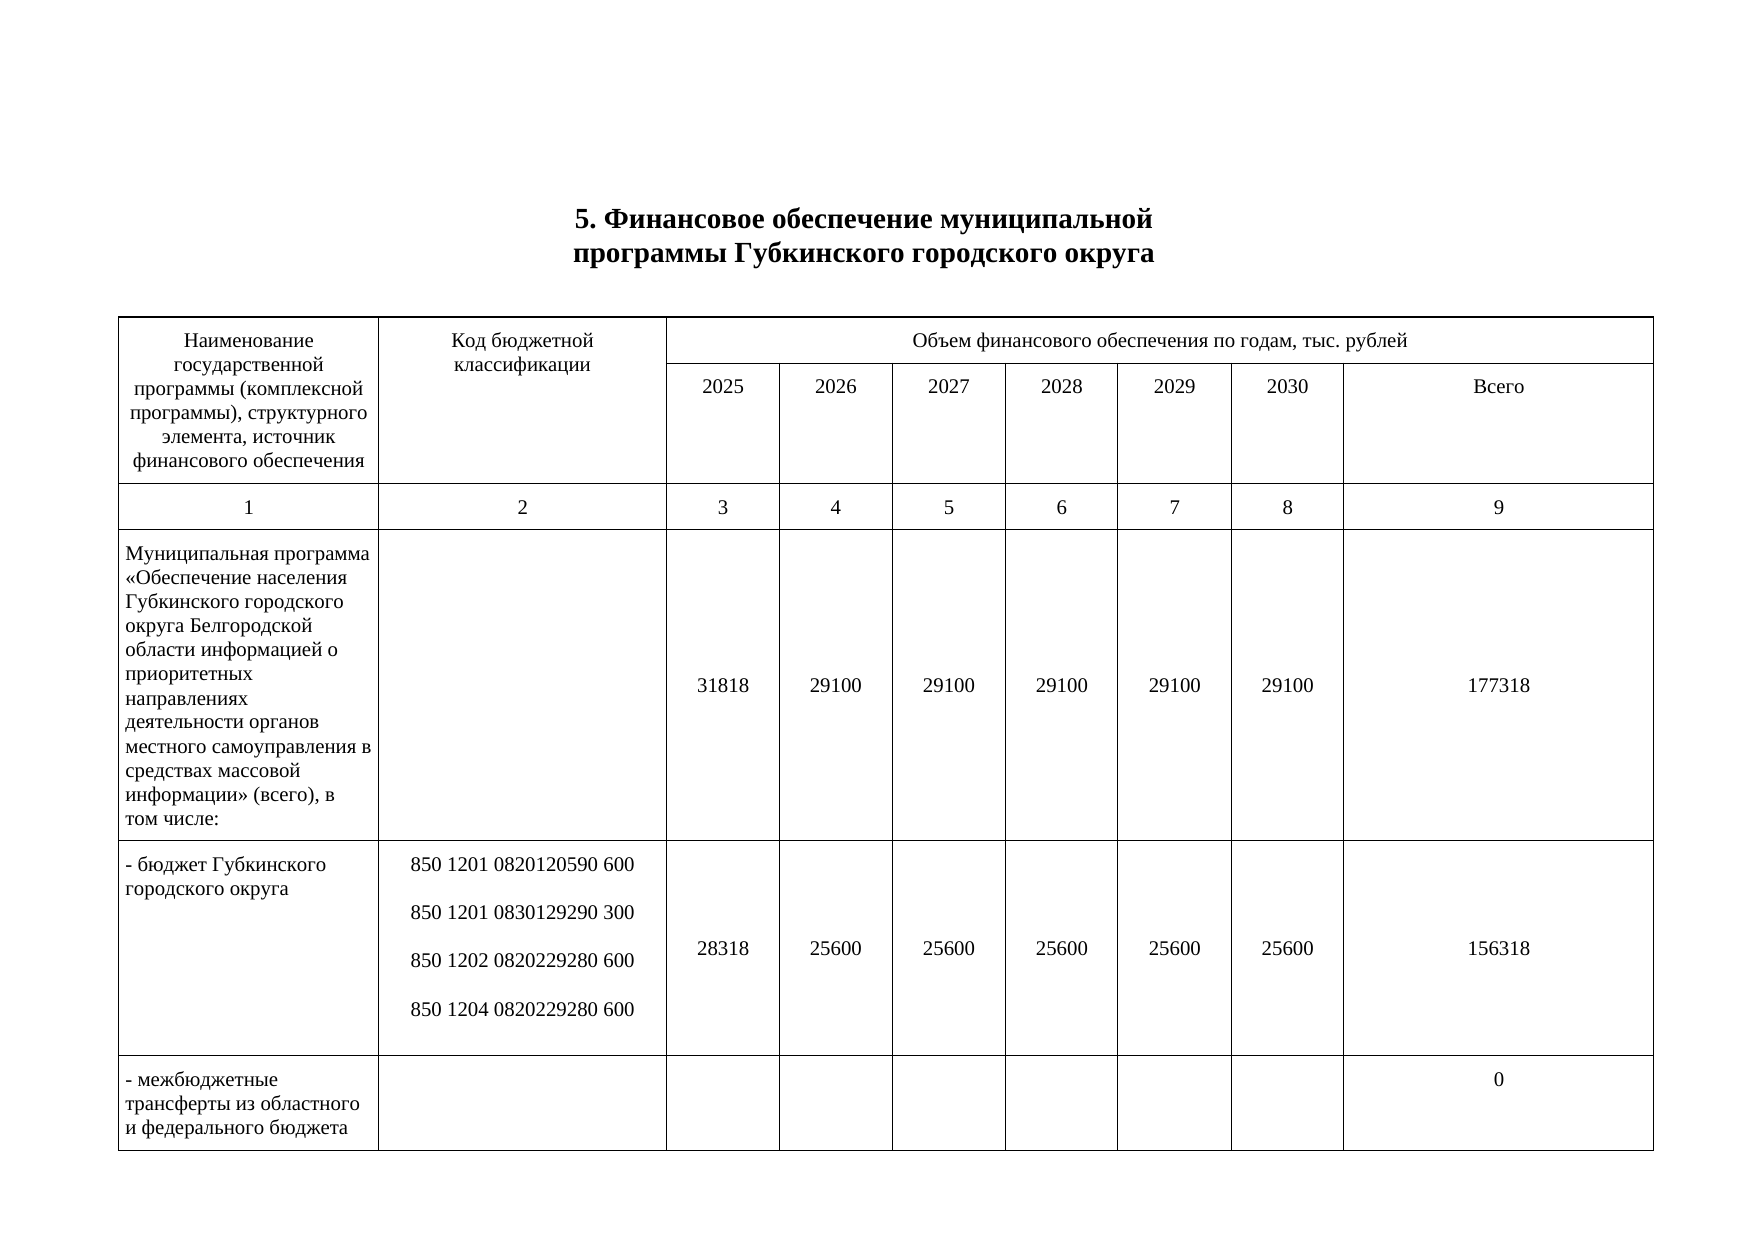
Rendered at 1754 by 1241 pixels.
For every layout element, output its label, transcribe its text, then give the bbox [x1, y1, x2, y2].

table_cell 2029 [1118, 364, 1231, 483]
table_cell 6 [1006, 484, 1117, 529]
table_cell [1118, 1056, 1231, 1150]
table_cell - бюджет Губкинского городского округа [119, 841, 378, 1055]
table_cell 4 [780, 484, 892, 529]
table_cell 1 [119, 484, 378, 529]
table_cell 25600 [1006, 841, 1117, 1055]
table_cell 2028 [1006, 364, 1117, 483]
table_cell 25600 [780, 841, 892, 1055]
table_cell 0 [1344, 1056, 1653, 1150]
table_cell 31818 [667, 530, 779, 840]
table_cell 8 [1232, 484, 1343, 529]
table_cell [1006, 1056, 1117, 1150]
table_cell 850 1201 0820120590 600 850 1201 0830129290 300 850 1202 0820229280 600 850 1204 0820229280 600 [379, 841, 666, 1055]
table_cell [667, 1056, 779, 1150]
table_cell 3 [667, 484, 779, 529]
table_cell 25600 [1232, 841, 1343, 1055]
table_cell Муниципальная программа «Обеспечение населения Губкинского городского округа Белгородской области информацией о приоритетных направлениях деятельности органов местного самоуправления в средствах массовой информации» (всего), в том числе: [119, 530, 378, 840]
table_cell 28318 [667, 841, 779, 1055]
table_cell 2027 [893, 364, 1005, 483]
table_cell 25600 [1118, 841, 1231, 1055]
table_cell 5 [893, 484, 1005, 529]
table_cell 2030 [1232, 364, 1343, 483]
table_header Наименование государственной программы (комплексной программы), структурного элемента, источник финансового обеспечения [119, 318, 378, 483]
table_cell 29100 [780, 530, 892, 840]
table_cell [379, 530, 666, 840]
table_cell 29100 [1006, 530, 1117, 840]
text 5. Финансовое обеспечение муниципальной [118, 201, 1609, 235]
text программы Губкинского городского округа [118, 235, 1609, 268]
table_cell 2026 [780, 364, 892, 483]
table_cell 177318 [1344, 530, 1653, 840]
table_header Код бюджетной классификации [379, 318, 666, 483]
table_cell 29100 [1118, 530, 1231, 840]
table_cell 25600 [893, 841, 1005, 1055]
table_cell 2 [379, 484, 666, 529]
table_cell 29100 [893, 530, 1005, 840]
table_cell [780, 1056, 892, 1150]
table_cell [119, 1056, 378, 1150]
table_cell 9 [1344, 484, 1653, 529]
table_cell [379, 1056, 666, 1150]
table_cell 2025 [667, 364, 779, 483]
table_cell 7 [1118, 484, 1231, 529]
table_cell 156318 [1344, 841, 1653, 1055]
table_cell 29100 [1232, 530, 1343, 840]
table_cell [1232, 1056, 1343, 1150]
table_header Объем финансового обеспечения по годам, тыс. рублей [667, 318, 1653, 363]
table_cell Всего [1344, 364, 1653, 483]
table_cell [893, 1056, 1005, 1150]
